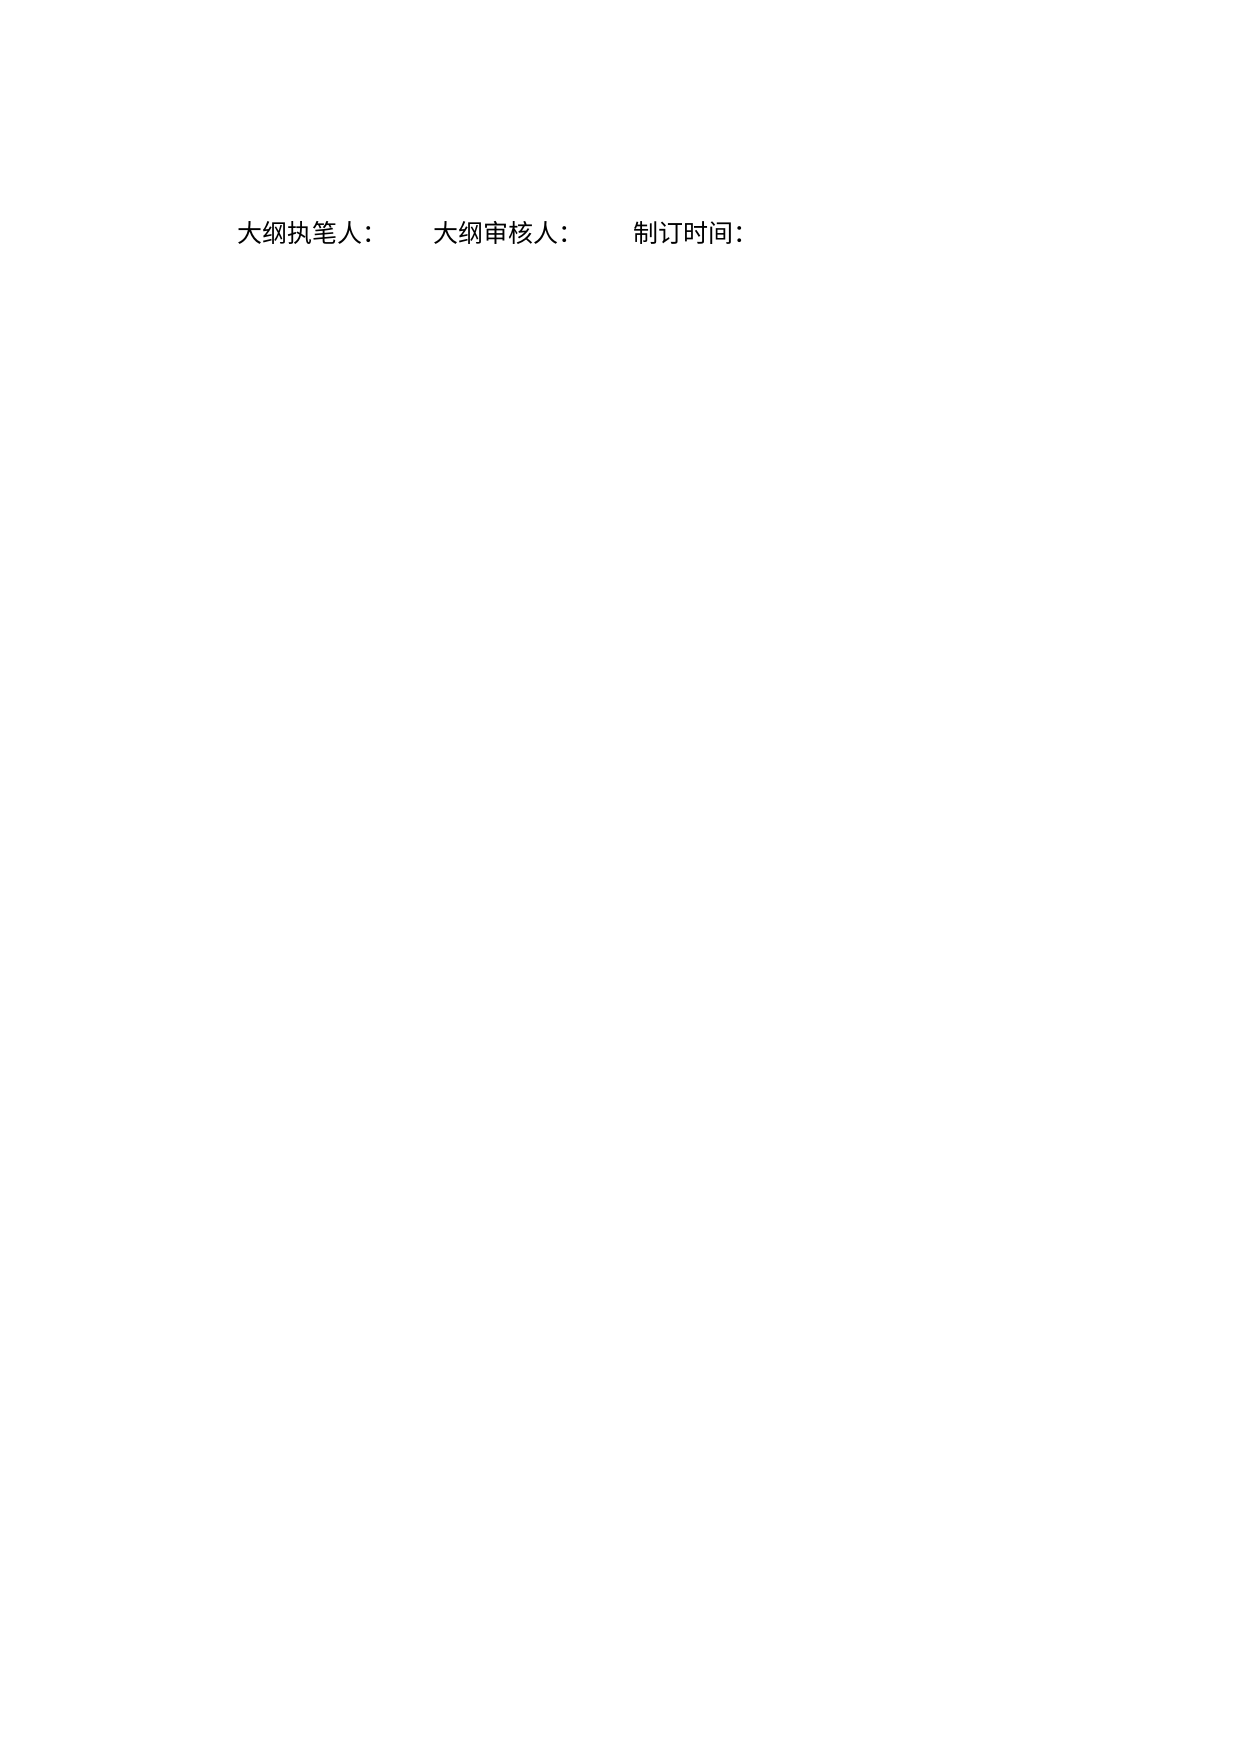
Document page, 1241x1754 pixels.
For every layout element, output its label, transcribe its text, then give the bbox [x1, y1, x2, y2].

text 大纲执笔人： 大纲审核人： 制订时间： [187, 213, 1053, 249]
